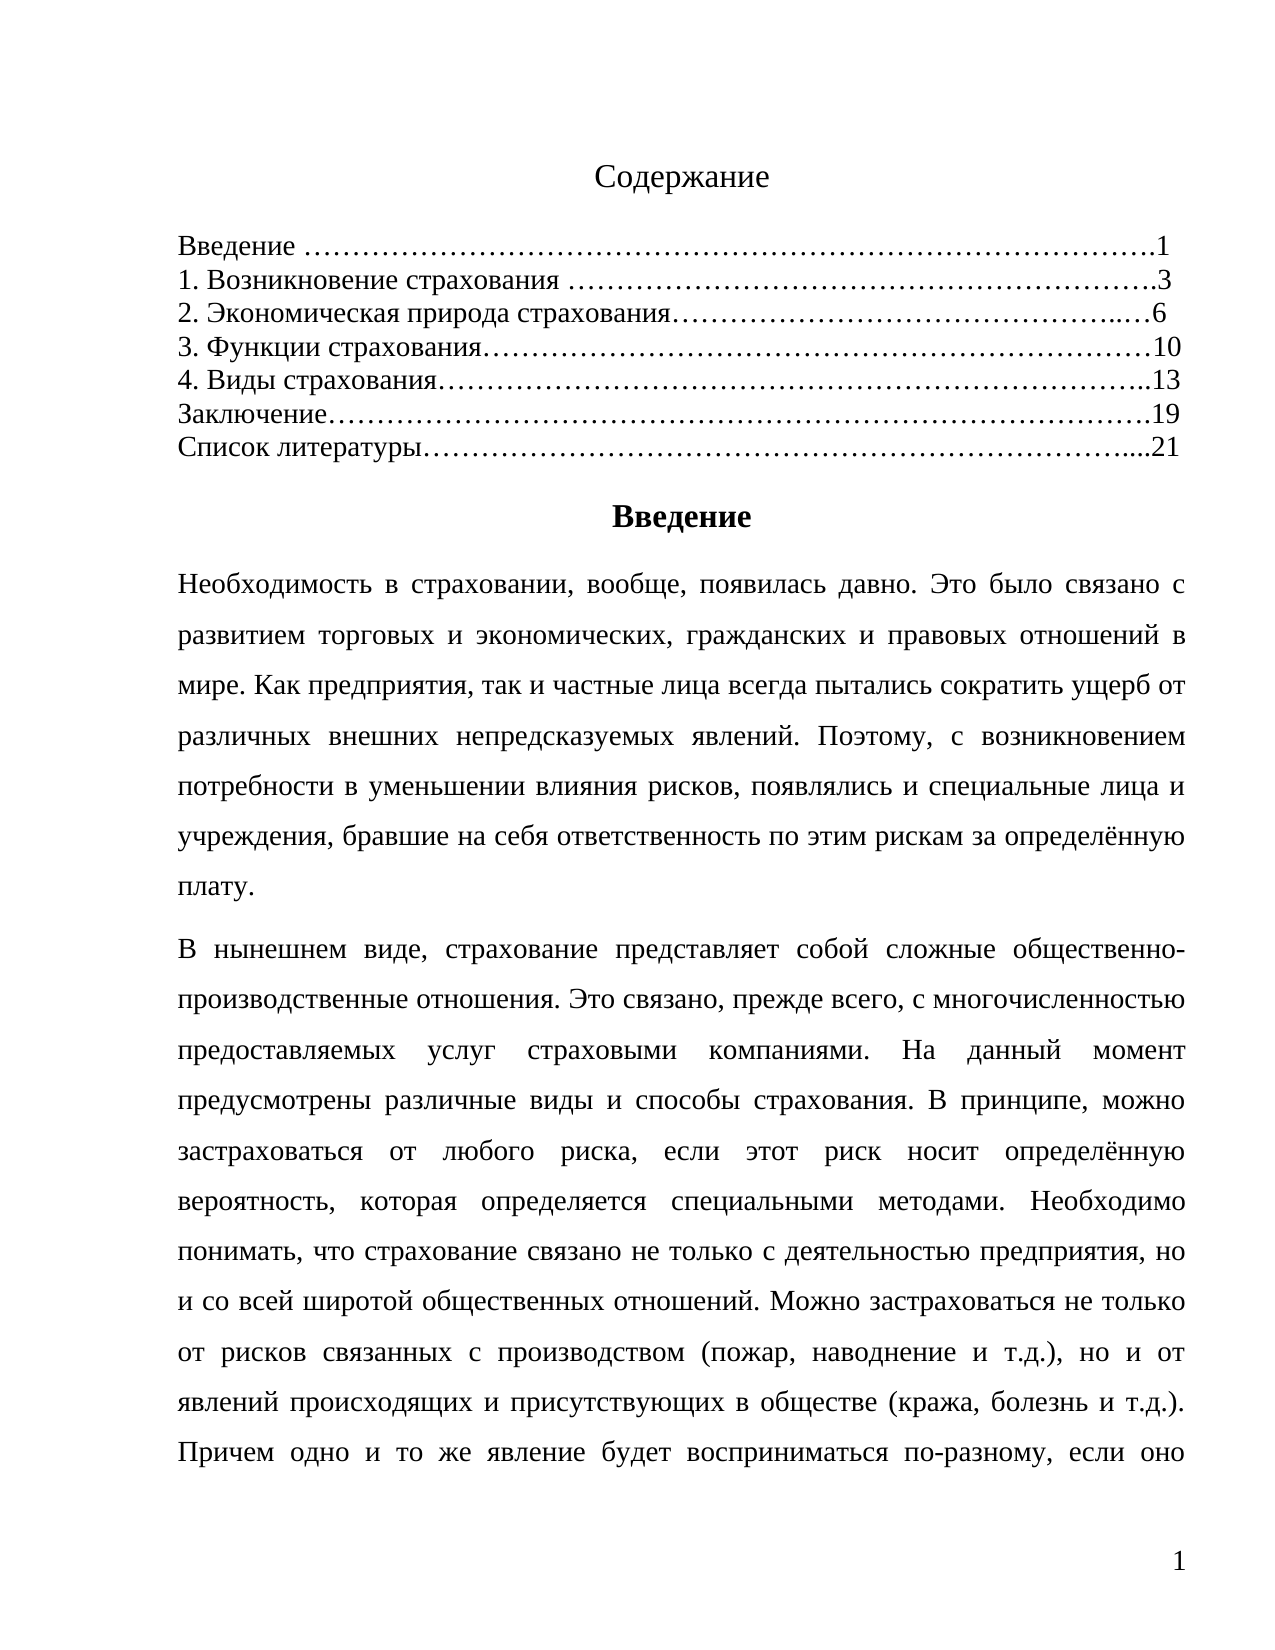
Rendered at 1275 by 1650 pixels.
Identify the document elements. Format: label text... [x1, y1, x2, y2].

text 2. Экономическая природа страхования………………………………………..…6 [177, 295, 1186, 329]
text 1. Возникновение страхования …………………………………………………….3 [177, 262, 1186, 295]
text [177, 931, 1186, 1468]
text Заключение………………………………………………………………………….19 [177, 396, 1186, 429]
text 4. Виды страхования………………………………………………………………..13 [177, 362, 1186, 396]
text Список литературы………………………………………………………………....21 [177, 429, 1186, 463]
text Введение [177, 497, 1186, 535]
text Введение …………………………………………………………………………….1 [177, 228, 1186, 262]
text Содержание [177, 156, 1186, 195]
text 3. Функции страхования……………………………………………………………10 [177, 329, 1186, 362]
text Необходимость в страховании, вообще, появилась давно. Это было связано с развитием торговых и экономических, гражданских и правовых отношений в мире. Как предприятия, так и частные лица всегда пытались сократить ущерб от различных внешних непредсказуемых явлений. Поэтому, с возникновением потребности в уменьшении влияния рисков, появлялись и специальные лица и учреждения, бравшие на себя ответственность по этим рискам за определённую плату. [177, 567, 1186, 902]
